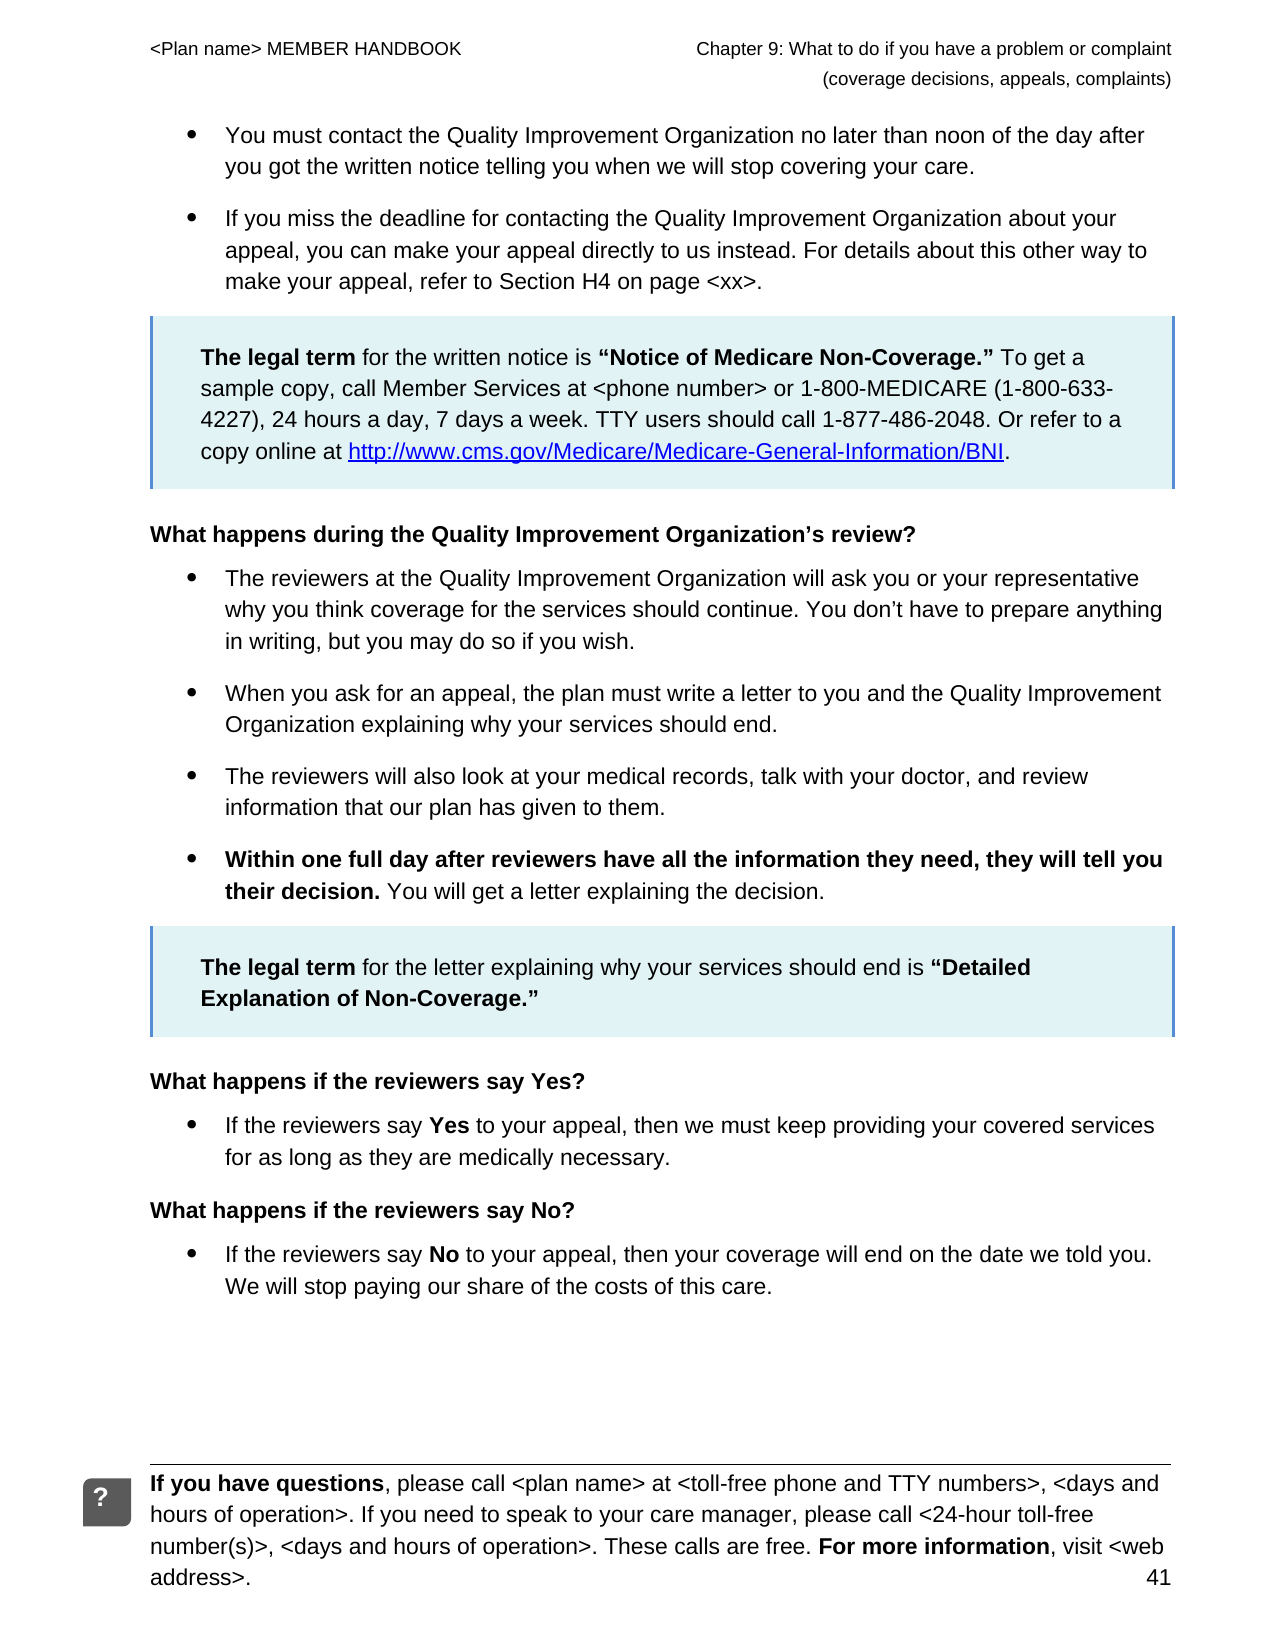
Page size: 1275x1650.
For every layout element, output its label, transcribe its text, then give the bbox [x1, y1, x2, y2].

subtitle What happens if the reviewers say Yes? [150, 1063, 1096, 1096]
subtitle What happens if the reviewers say No? [150, 1192, 1096, 1225]
list If the reviewers say Yes to your appeal, then we must keep providing your covered services for as long as they are medically necessary. [187, 1109, 1171, 1171]
subtitle What happens during the Quality Improvement Organization’s review? [150, 516, 1096, 549]
list The reviewers will also look at your medical records, talk with your doctor, and review information that our plan has given to them. [187, 759, 1171, 822]
table_header The legal term for the written notice is “Notice of Medicare Non-Coverage.” To get a sample copy, call Member Services at <phone number> or 1-800-MEDICARE (1-800-633-4227), 24 hours a day, 7 days a week. TTY users should call 1-877-486-2048. Or refer to a copy online at http://www.cms.gov/Medicare/Medicare-General-Information/BNI. [153, 320, 1172, 486]
list The reviewers at the Quality Improvement Organization will ask you or your representative why you think coverage for the services should continue. You don’t have to prepare anything in writing, but you may do so if you wish. [187, 562, 1171, 655]
list When you ask for an appeal, the plan must write a letter to you and the Quality Improvement Organization explaining why your services should end. [187, 676, 1171, 739]
list Within one full day after reviewers have all the information they need, they will tell you their decision. You will get a letter explaining the decision. [187, 843, 1171, 905]
list You must contact the Quality Improvement Organization no later than noon of the day after you got the written notice telling you when we will stop covering your care. [187, 118, 1171, 181]
list If the reviewers say No to your appeal, then your coverage will end on the date we told you. We will stop paying our share of the costs of this care. [187, 1238, 1171, 1300]
list If you miss the deadline for contacting the Quality Improvement Organization about your appeal, you can make your appeal directly to us instead. For details about this other way to make your appeal, refer to Section H4 on page <xx>. [187, 202, 1171, 296]
table_header The legal term for the letter explaining why your services should end is “Detailed Explanation of Non-Coverage.” [153, 929, 1172, 1033]
